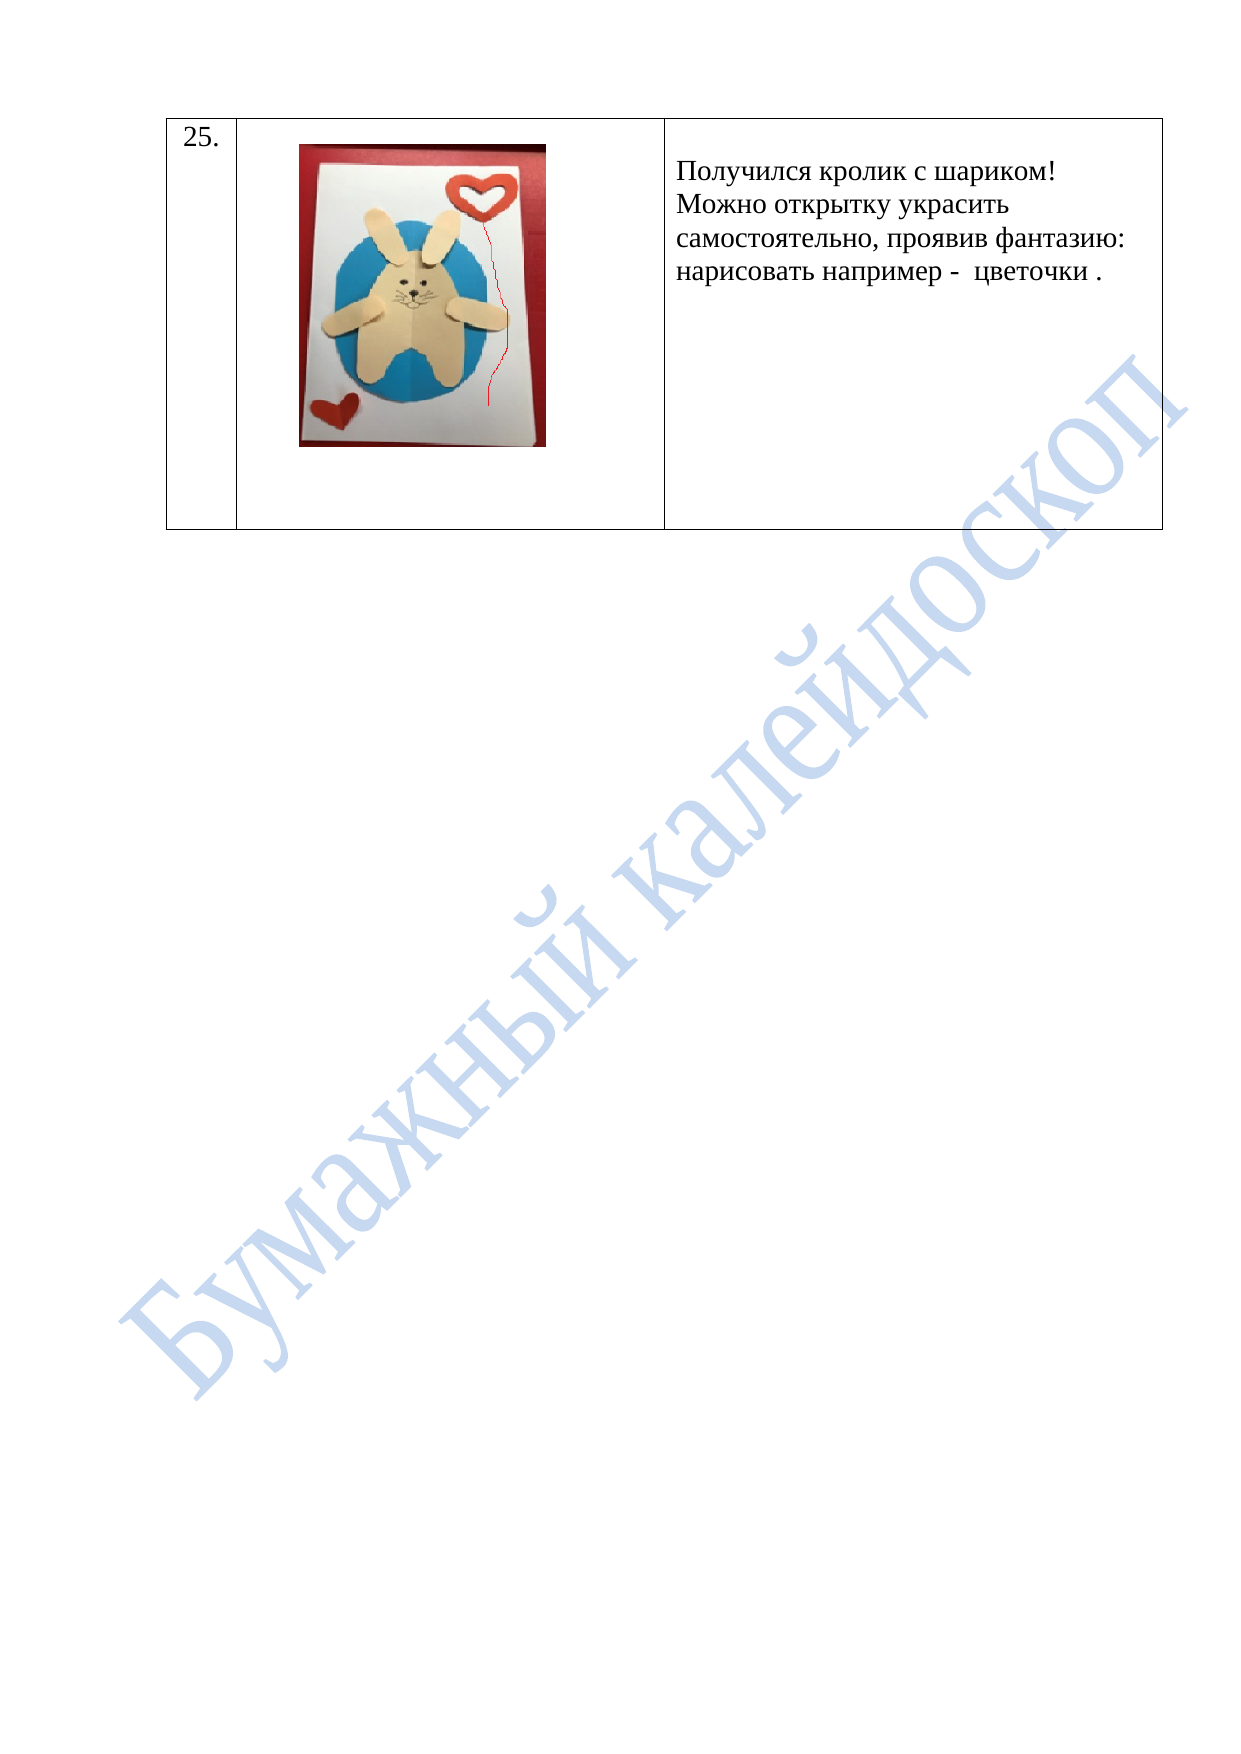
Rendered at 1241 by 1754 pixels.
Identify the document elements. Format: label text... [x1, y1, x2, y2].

picture [296, 142, 549, 496]
table_cell [237, 119, 664, 529]
table_cell Получился кролик с шариком! Можно открытку украсить самостоятельно, проявив фантазию: нарисовать например - цветочки . [665, 119, 1162, 529]
table_cell 25. [167, 119, 236, 529]
